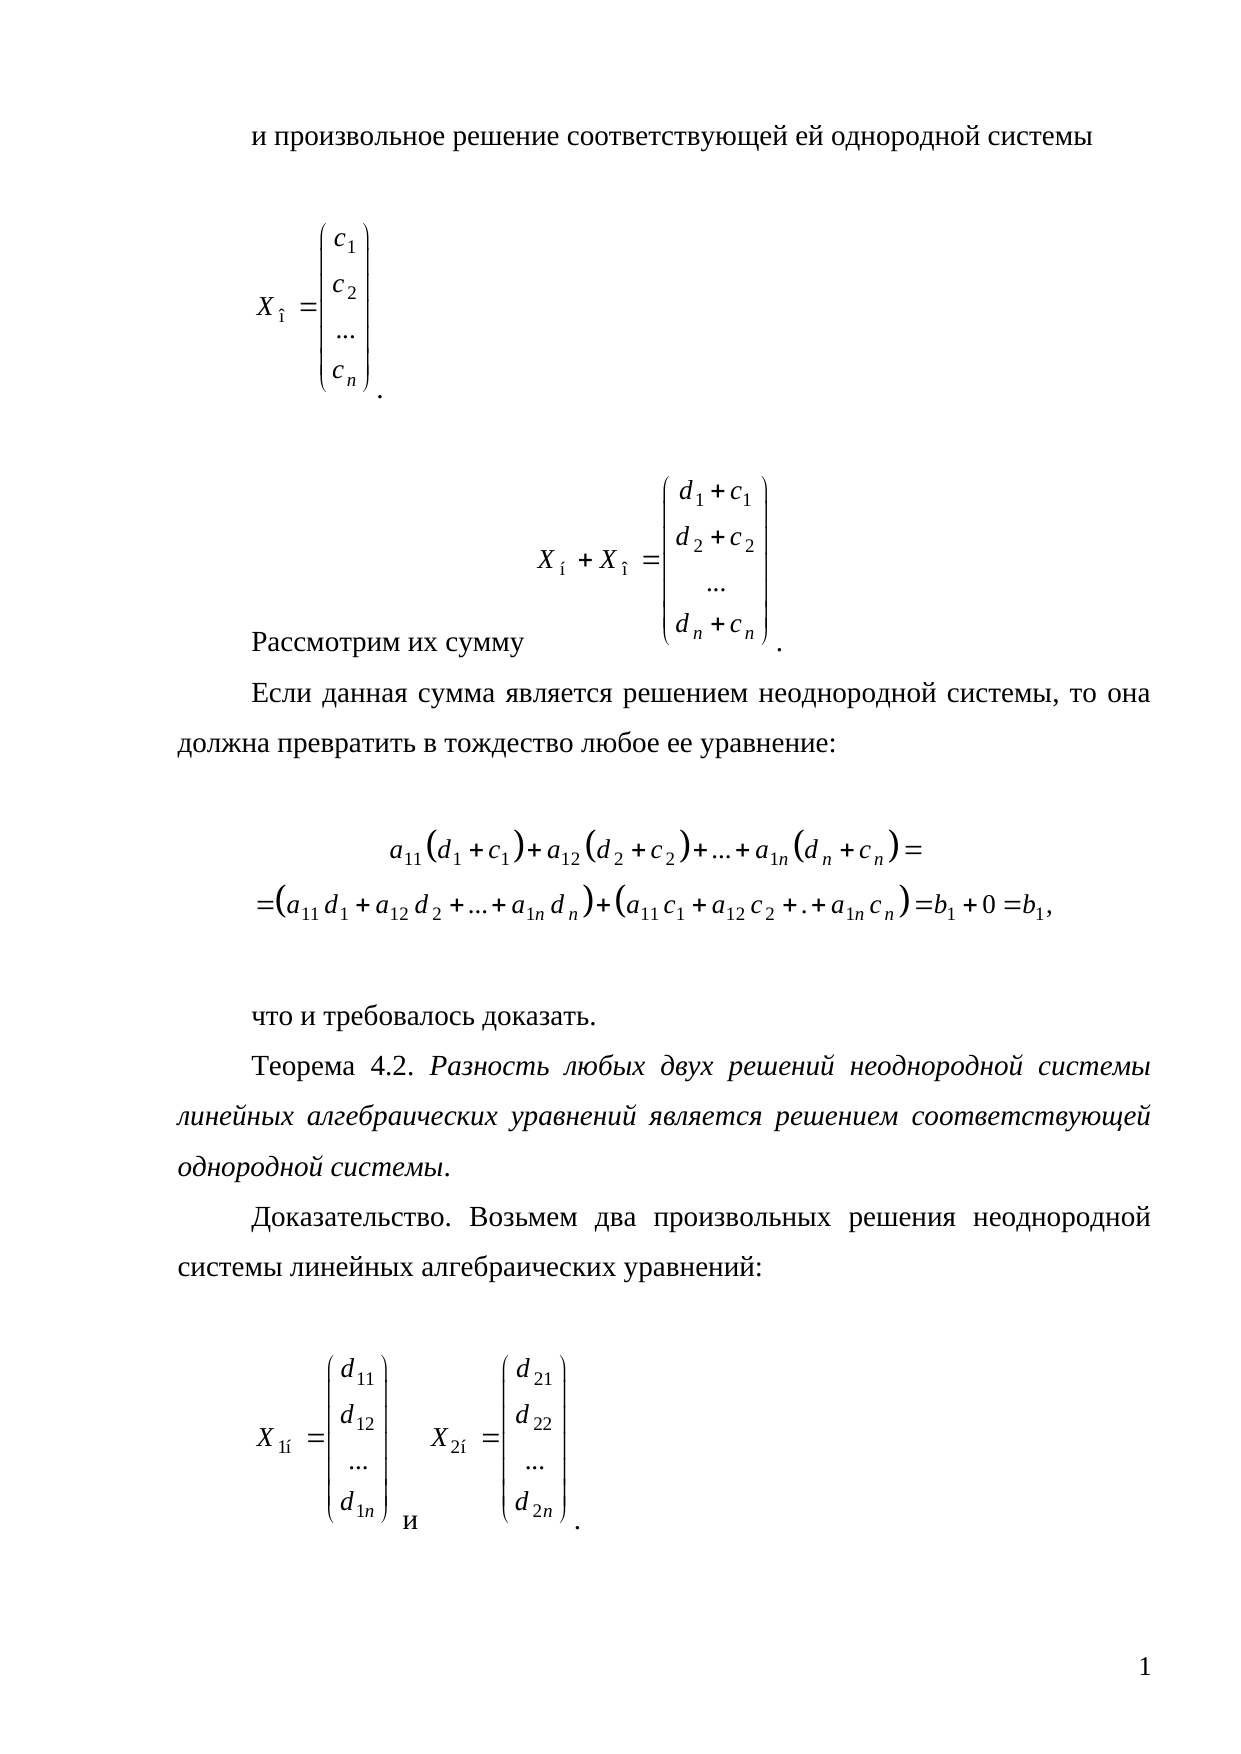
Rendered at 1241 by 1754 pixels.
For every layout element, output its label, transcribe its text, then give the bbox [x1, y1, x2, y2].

text Теорема 4.2. Разность любых двух решений неоднородной системы линейных алгебраических уравнений является решением соответствующей однородной системы. [177, 1048, 1152, 1182]
text Если данная сумма является решением неоднородной системы, то она должна превратить в тождество любое ее уравнение: [177, 675, 1152, 758]
text Рассмотрим их сумму . [177, 472, 1152, 658]
text и . [177, 1350, 1152, 1536]
text Доказательство. Возьмем два произвольных решения неоднородной системы линейных алгебраических уравнений: [177, 1199, 1152, 1283]
text и произвольное решение соответствующей ей однородной системы [177, 118, 1152, 152]
text что и требовалось доказать. [177, 998, 1152, 1031]
text . [177, 219, 1152, 405]
